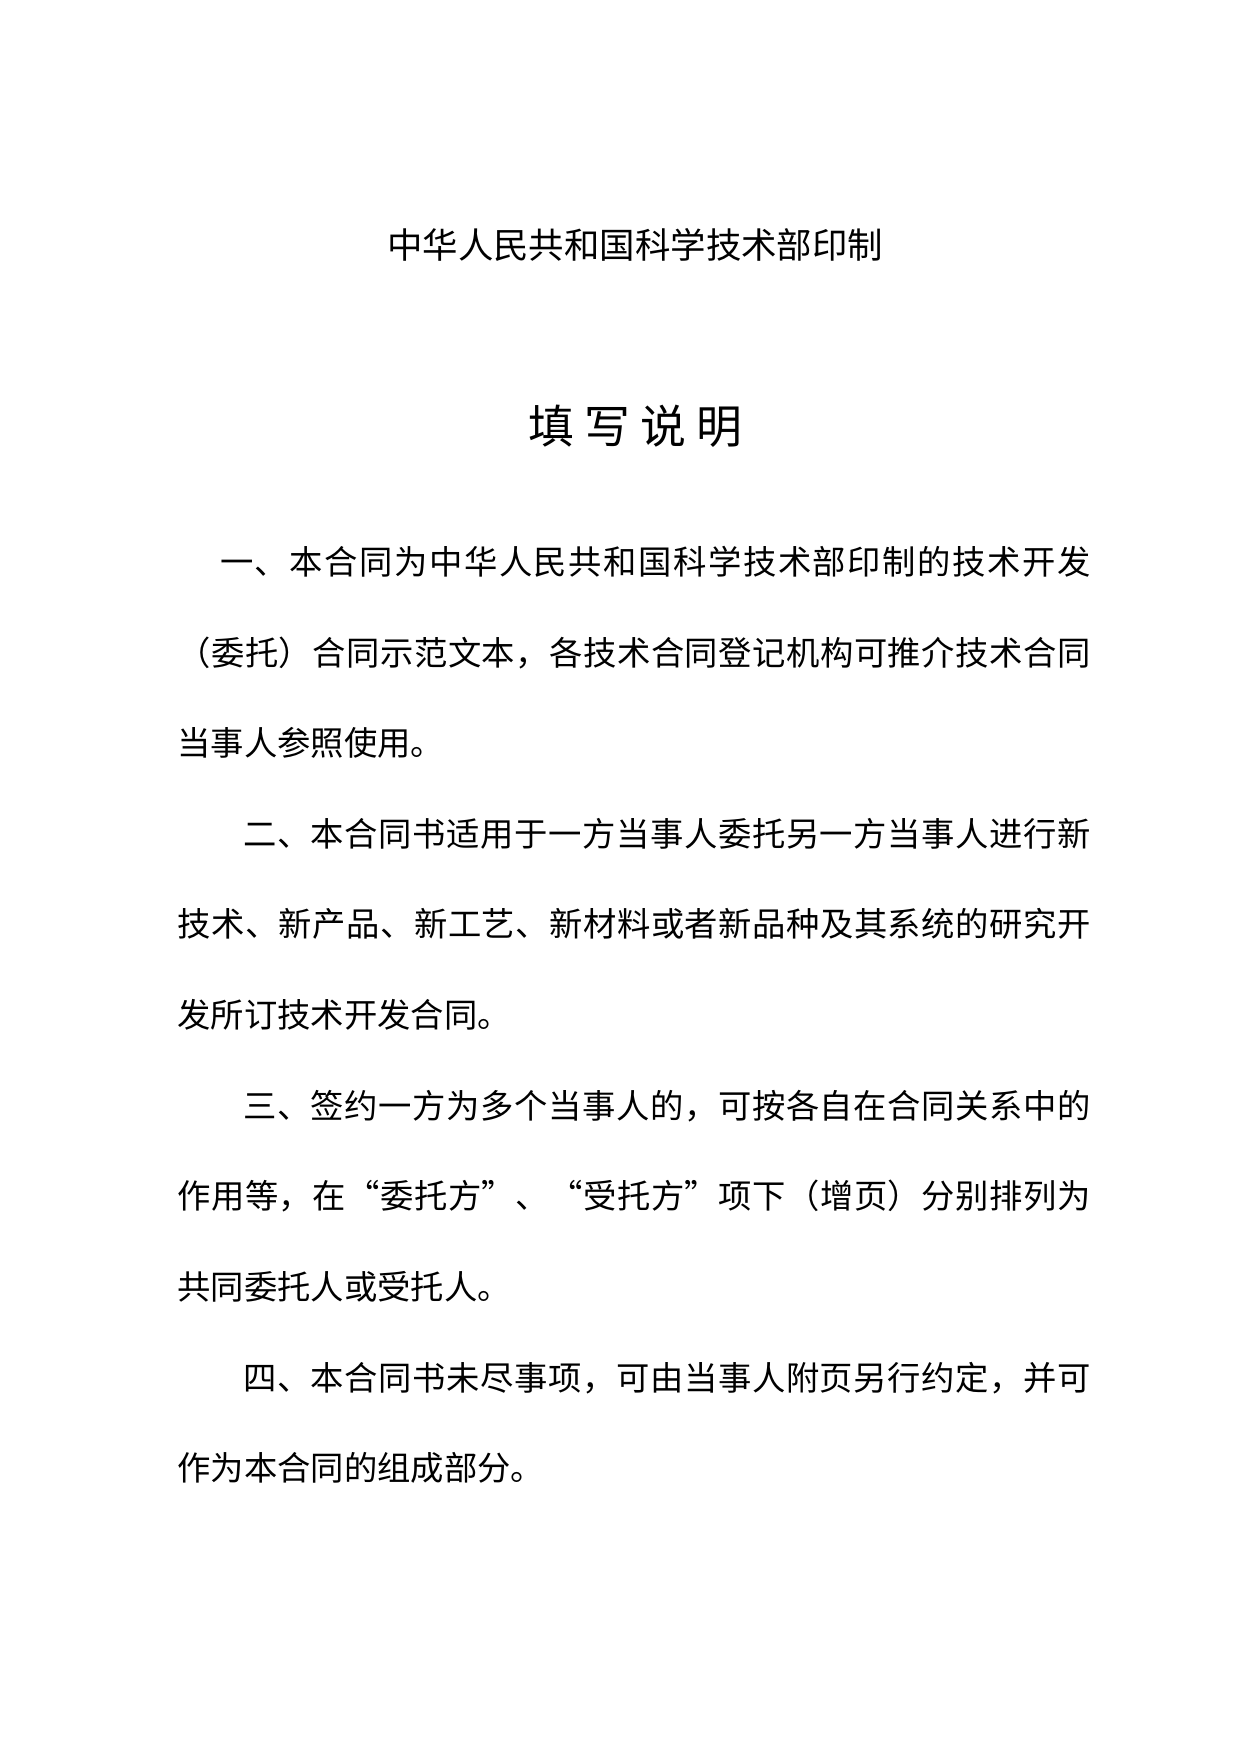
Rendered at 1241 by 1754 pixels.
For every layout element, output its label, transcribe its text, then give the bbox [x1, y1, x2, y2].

text 二、本合同书适用于一方当事人委托另一方当事人进行新技术、新产品、新工艺、新材料或者新品种及其系统的研究开发所订技术开发合同。 [177, 786, 1092, 1058]
text 填 写 说 明 [177, 378, 1092, 469]
text 一、本合同为中华人民共和国科学技术部印制的技术开发（委托）合同示范文本，各技术合同登记机构可推介技术合同当事人参照使用。 [177, 514, 1092, 786]
text 四、本合同书未尽事项，可由当事人附页另行约定，并可作为本合同的组成部分。 [177, 1330, 1092, 1511]
text 三、签约一方为多个当事人的，可按各自在合同关系中的作用等，在“委托方”、“受托方”项下（增页）分别排列为共同委托人或受托人。 [177, 1058, 1092, 1330]
text 中华人民共和国科学技术部印制 [177, 197, 1092, 288]
